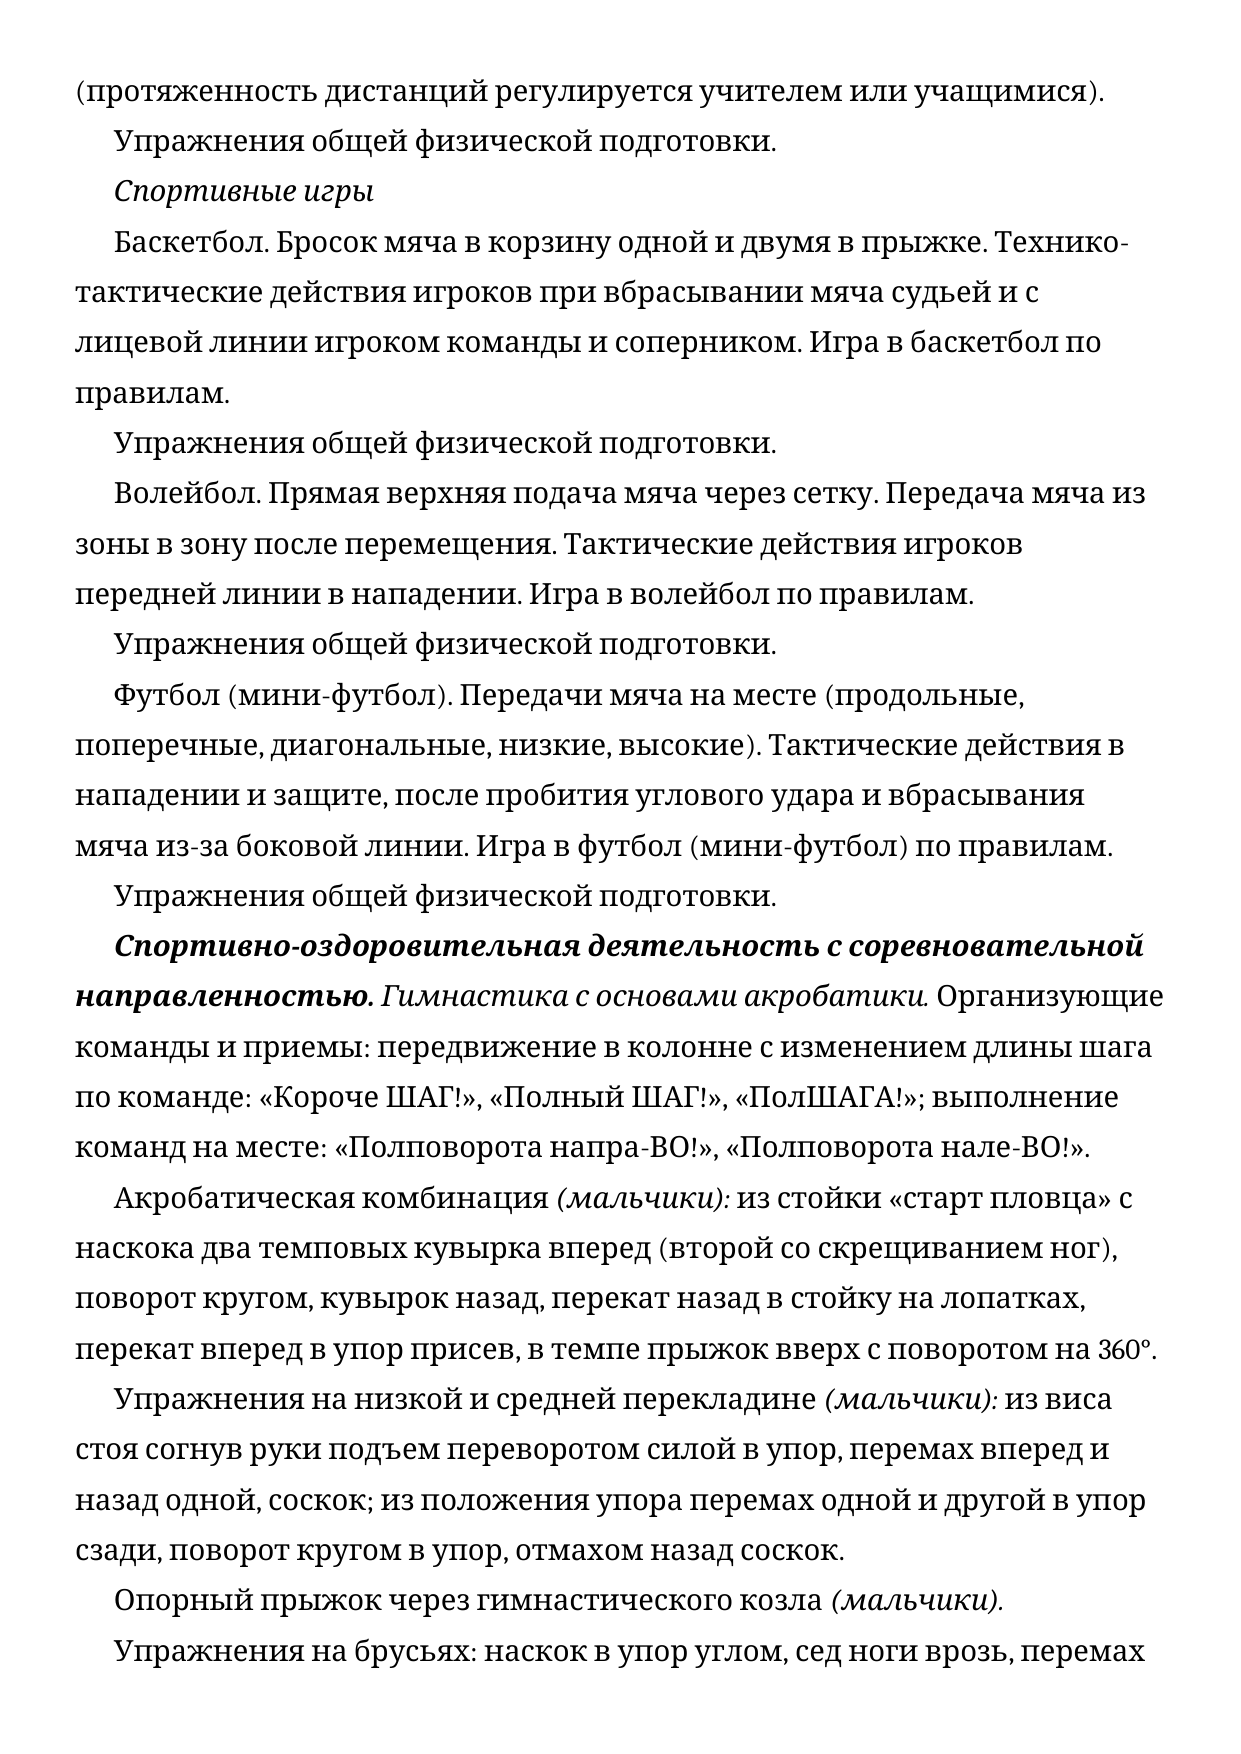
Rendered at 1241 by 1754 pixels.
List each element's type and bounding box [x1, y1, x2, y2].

text [75, 75, 1165, 1668]
